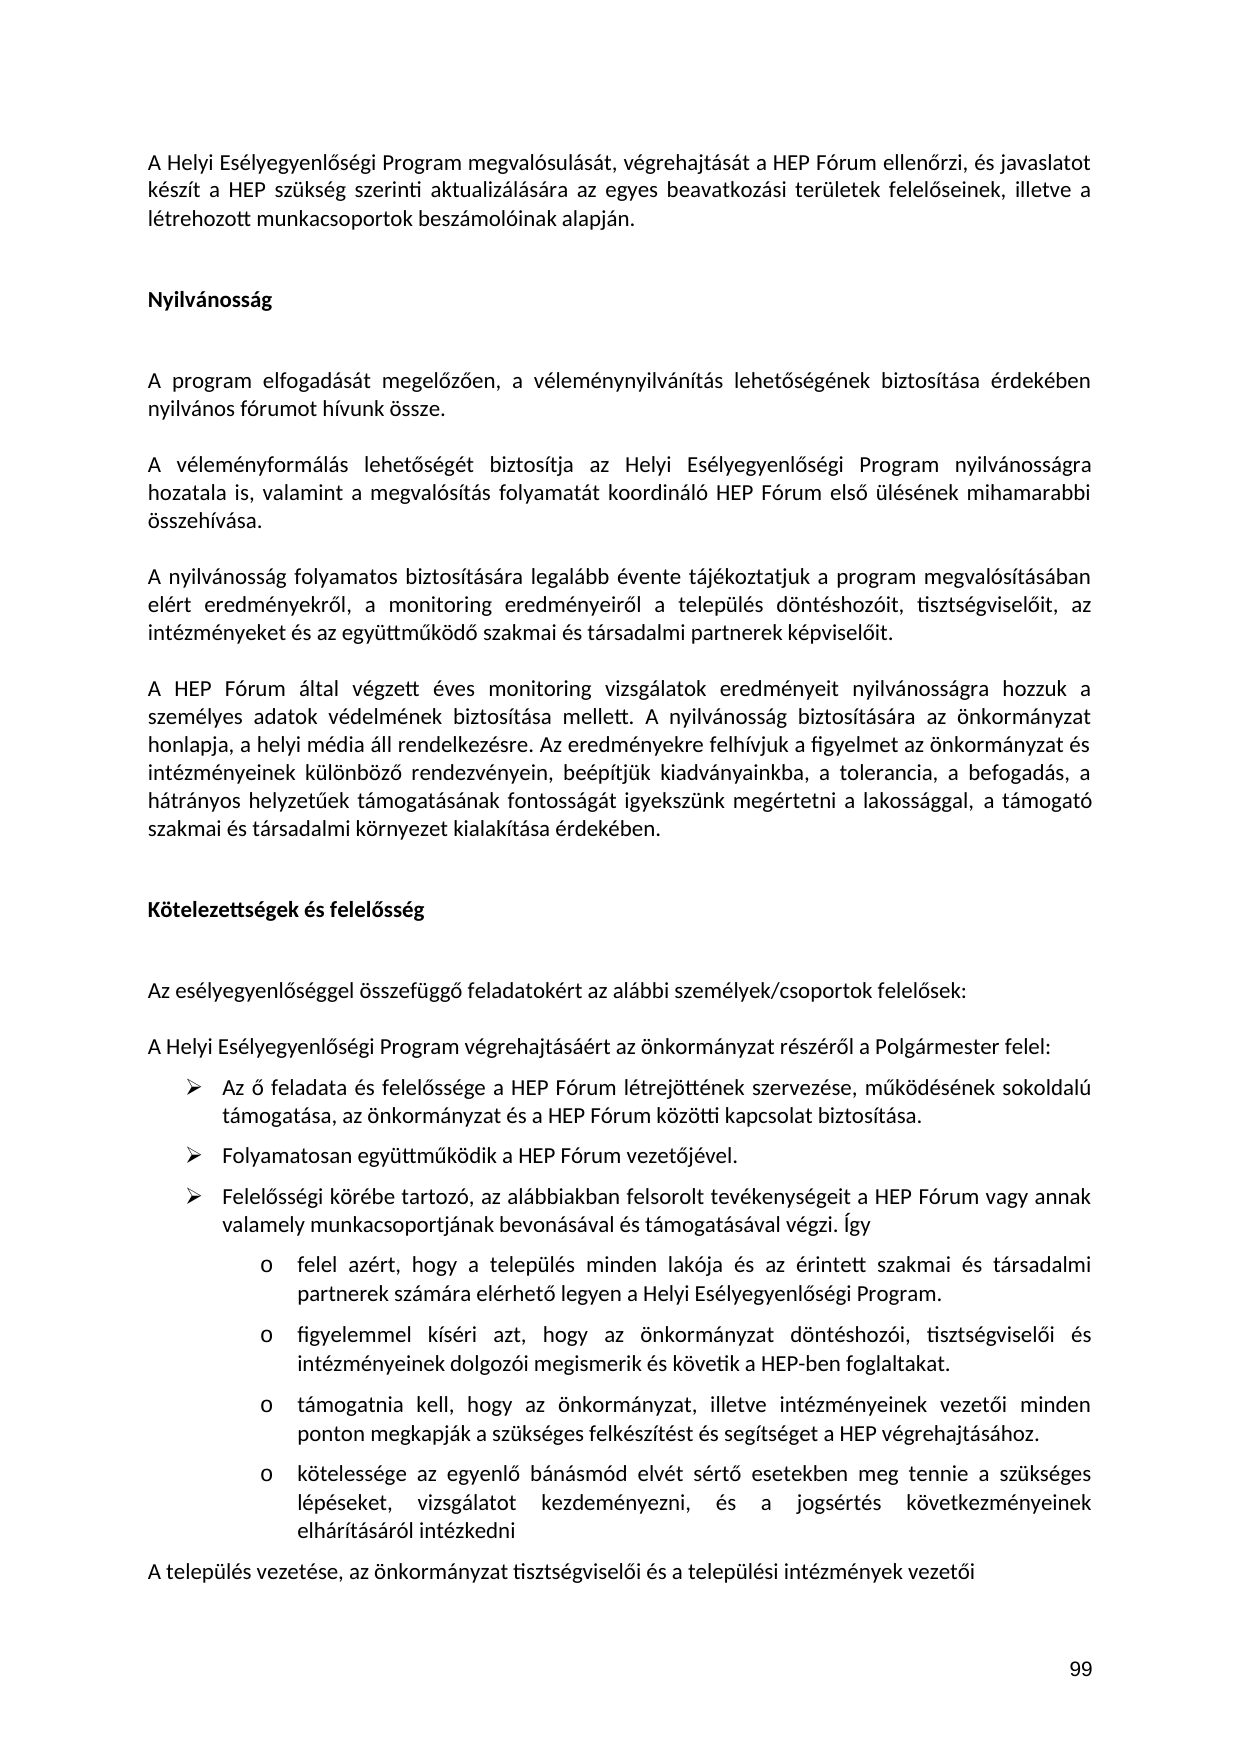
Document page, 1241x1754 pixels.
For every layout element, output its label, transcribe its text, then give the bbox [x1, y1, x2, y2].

subtitle Kötelezettségek és felelősség [148, 895, 1093, 923]
text A véleményformálás lehetőségét biztosítja az Helyi Esélyegyenlőségi Program nyilvánosságra hozatala is, valamint a megvalósítás folyamatát koordináló HEP Fórum első ülésének mihamarabbi összehívása. [148, 450, 1093, 534]
list kötelessége az egyenlő bánásmód elvét sértő esetekben meg tennie a szükséges lépéseket, vizsgálatot kezdeményezni, és a jogsértés következményeinek elhárításáról intézkedni [259, 1459, 1093, 1544]
text A nyilvánosság folyamatos biztosítására legalább évente tájékoztatjuk a program megvalósításában elért eredményekről, a monitoring eredményeiről a település döntéshozóit, tisztségviselőit, az intézményeket és az együttműködő szakmai és társadalmi partnerek képviselőit. [148, 562, 1093, 646]
list figyelemmel kíséri azt, hogy az önkormányzat döntéshozói, tisztségviselői és intézményeinek dolgozói megismerik és követik a HEP-ben foglaltakat. [259, 1320, 1093, 1377]
text A település vezetése, az önkormányzat tisztségviselői és a települési intézmények vezetői [148, 1557, 1093, 1585]
text A program elfogadását megelőzően, a véleménynyilvánítás lehetőségének biztosítása érdekében nyilvános fórumot hívunk össze. [148, 366, 1093, 422]
text A HEP Fórum által végzett éves monitoring vizsgálatok eredményeit nyilvánosságra hozzuk a személyes adatok védelmének biztosítása mellett. A nyilvánosság biztosítására az önkormányzat honlapja, a helyi média áll rendelkezésre. Az eredményekre felhívjuk a figyelmet az önkormányzat és intézményeinek különböző rendezvényein, beépítjük kiadványainkba, a tolerancia, a befogadás, a hátrányos helyzetűek támogatásának fontosságát igyekszünk megértetni a lakossággal, a támogató szakmai és társadalmi környezet kialakítása érdekében. [148, 674, 1093, 842]
list Az ő feladata és felelőssége a HEP Fórum létrejöttének szervezése, működésének sokoldalú támogatása, az önkormányzat és a HEP Fórum közötti kapcsolat biztosítása. [185, 1073, 1093, 1129]
list Folyamatosan együttműködik a HEP Fórum vezetőjével. [185, 1141, 1093, 1169]
list Felelősségi körébe tartozó, az alábbiakban felsorolt tevékenységeit a HEP Fórum vagy annak valamely munkacsoportjának bevonásával és támogatásával végzi. Így [185, 1182, 1093, 1238]
subtitle Nyilvánosság [148, 285, 1093, 313]
list támogatnia kell, hogy az önkormányzat, illetve intézményeinek vezetői minden ponton megkapják a szükséges felkészítést és segítséget a HEP végrehajtásához. [259, 1390, 1093, 1447]
text A Helyi Esélyegyenlőségi Program végrehajtásáért az önkormányzat részéről a Polgármester felel: [148, 1032, 1093, 1060]
text Az esélyegyenlőséggel összefüggő feladatokért az alábbi személyek/csoportok felelősek: [148, 976, 1093, 1004]
text A Helyi Esélyegyenlőségi Program megvalósulását, végrehajtását a HEP Fórum ellenőrzi, és javaslatot készít a HEP szükség szerinti aktualizálására az egyes beavatkozási területek felelőseinek, illetve a létrehozott munkacsoportok beszámolóinak alapján. [148, 148, 1093, 232]
list felel azért, hogy a település minden lakója és az érintett szakmai és társadalmi partnerek számára elérhető legyen a Helyi Esélyegyenlőségi Program. [259, 1250, 1093, 1307]
